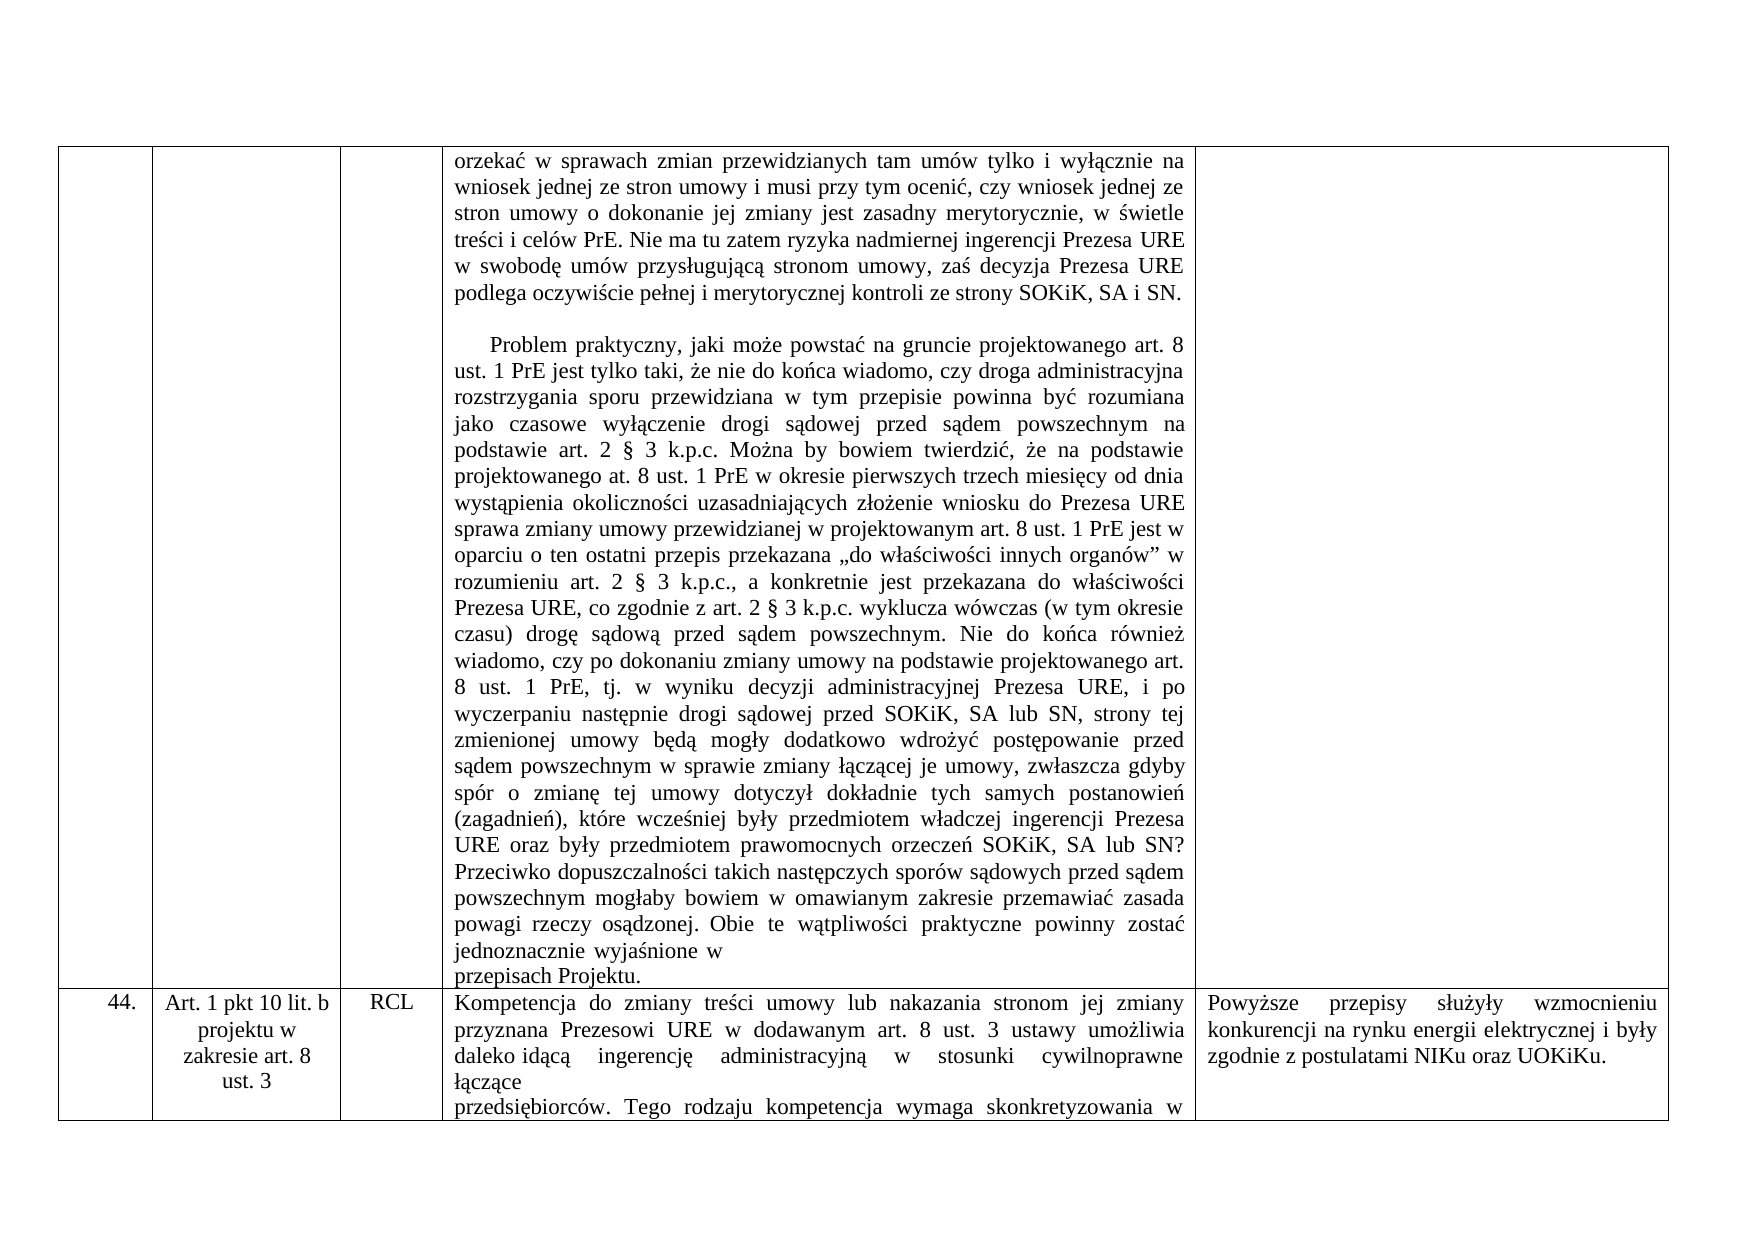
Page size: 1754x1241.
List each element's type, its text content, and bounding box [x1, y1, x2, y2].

table_cell 44. [59, 989, 152, 1119]
table_header [341, 147, 442, 988]
table_header [1196, 147, 1668, 988]
table_header [59, 147, 152, 988]
table_header [153, 147, 340, 988]
table_cell RCL [341, 989, 442, 1119]
table_header orzekać w sprawach zmian przewidzianych tam umów tylko i wyłącznie na wniosek jednej ze stron umowy i musi przy tym ocenić, czy wniosek jednej ze stron umowy o dokonanie jej zmiany jest zasadny merytorycznie, w świetle treści i celów PrE. Nie ma tu zatem ryzyka nadmiernej ingerencji Prezesa URE w swobodę umów przysługującą stronom umowy, zaś decyzja Prezesa URE podlega oczywiście pełnej i merytorycznej kontroli ze strony SOKiK, SA i SN. Problem praktyczny, jaki może powstać na gruncie projektowanego art. 8 ust. 1 PrE jest tylko taki, że nie do końca wiadomo, czy droga administracyjna rozstrzygania sporu przewidziana w tym przepisie powinna być rozumiana jako czasowe wyłączenie drogi sądowej przed sądem powszechnym na podstawie art. 2 § 3 k.p.c. Można by bowiem twierdzić, że na podstawie projektowanego at. 8 ust. 1 PrE w okresie pierwszych trzech miesięcy od dnia wystąpienia okoliczności uzasadniających złożenie wniosku do Prezesa URE sprawa zmiany umowy przewidzianej w projektowanym art. 8 ust. 1 PrE jest w oparciu o ten ostatni przepis przekazana „do właściwości innych organów” w rozumieniu art. 2 § 3 k.p.c., a konkretnie jest przekazana do właściwości Prezesa URE, co zgodnie z art. 2 § 3 k.p.c. wyklucza wówczas (w tym okresie czasu) drogę sądową przed sądem powszechnym. Nie do końca również wiadomo, czy po dokonaniu zmiany umowy na podstawie projektowanego art. 8 ust. 1 PrE, tj. w wyniku decyzji administracyjnej Prezesa URE, i po wyczerpaniu następnie drogi sądowej przed SOKiK, SA lub SN, strony tej zmienionej umowy będą mogły dodatkowo wdrożyć postępowanie przed sądem powszechnym w sprawie zmiany łączącej je umowy, zwłaszcza gdyby spór o zmianę tej umowy dotyczył dokładnie tych samych postanowień (zagadnień), które wcześniej były przedmiotem władczej ingerencji Prezesa URE oraz były przedmiotem prawomocnych orzeczeń SOKiK, SA lub SN? Przeciwko dopuszczalności takich następczych sporów sądowych przed sądem powszechnym mogłaby bowiem w omawianym zakresie przemawiać zasada powagi rzeczy osądzonej. Obie te wątpliwości praktyczne powinny zostać jednoznacznie wyjaśnione w przepisach Projektu. [443, 147, 1195, 988]
table_cell Art. 1 pkt 10 lit. b projektu w zakresie art. 8 ust. 3 [153, 989, 340, 1119]
table_cell Powyższe przepisy służyły wzmocnieniu konkurencji na rynku energii elektrycznej i były zgodnie z postulatami NIKu oraz UOKiKu. [1196, 989, 1668, 1119]
table_cell Kompetencja do zmiany treści umowy lub nakazania stronom jej zmiany przyznana Prezesowi URE w dodawanym art. 8 ust. 3 ustawy umożliwia daleko idącą ingerencję administracyjną w stosunki cywilnoprawne łączące przedsiębiorców. Tego rodzaju kompetencja wymaga skonkretyzowania w [443, 989, 1195, 1119]
